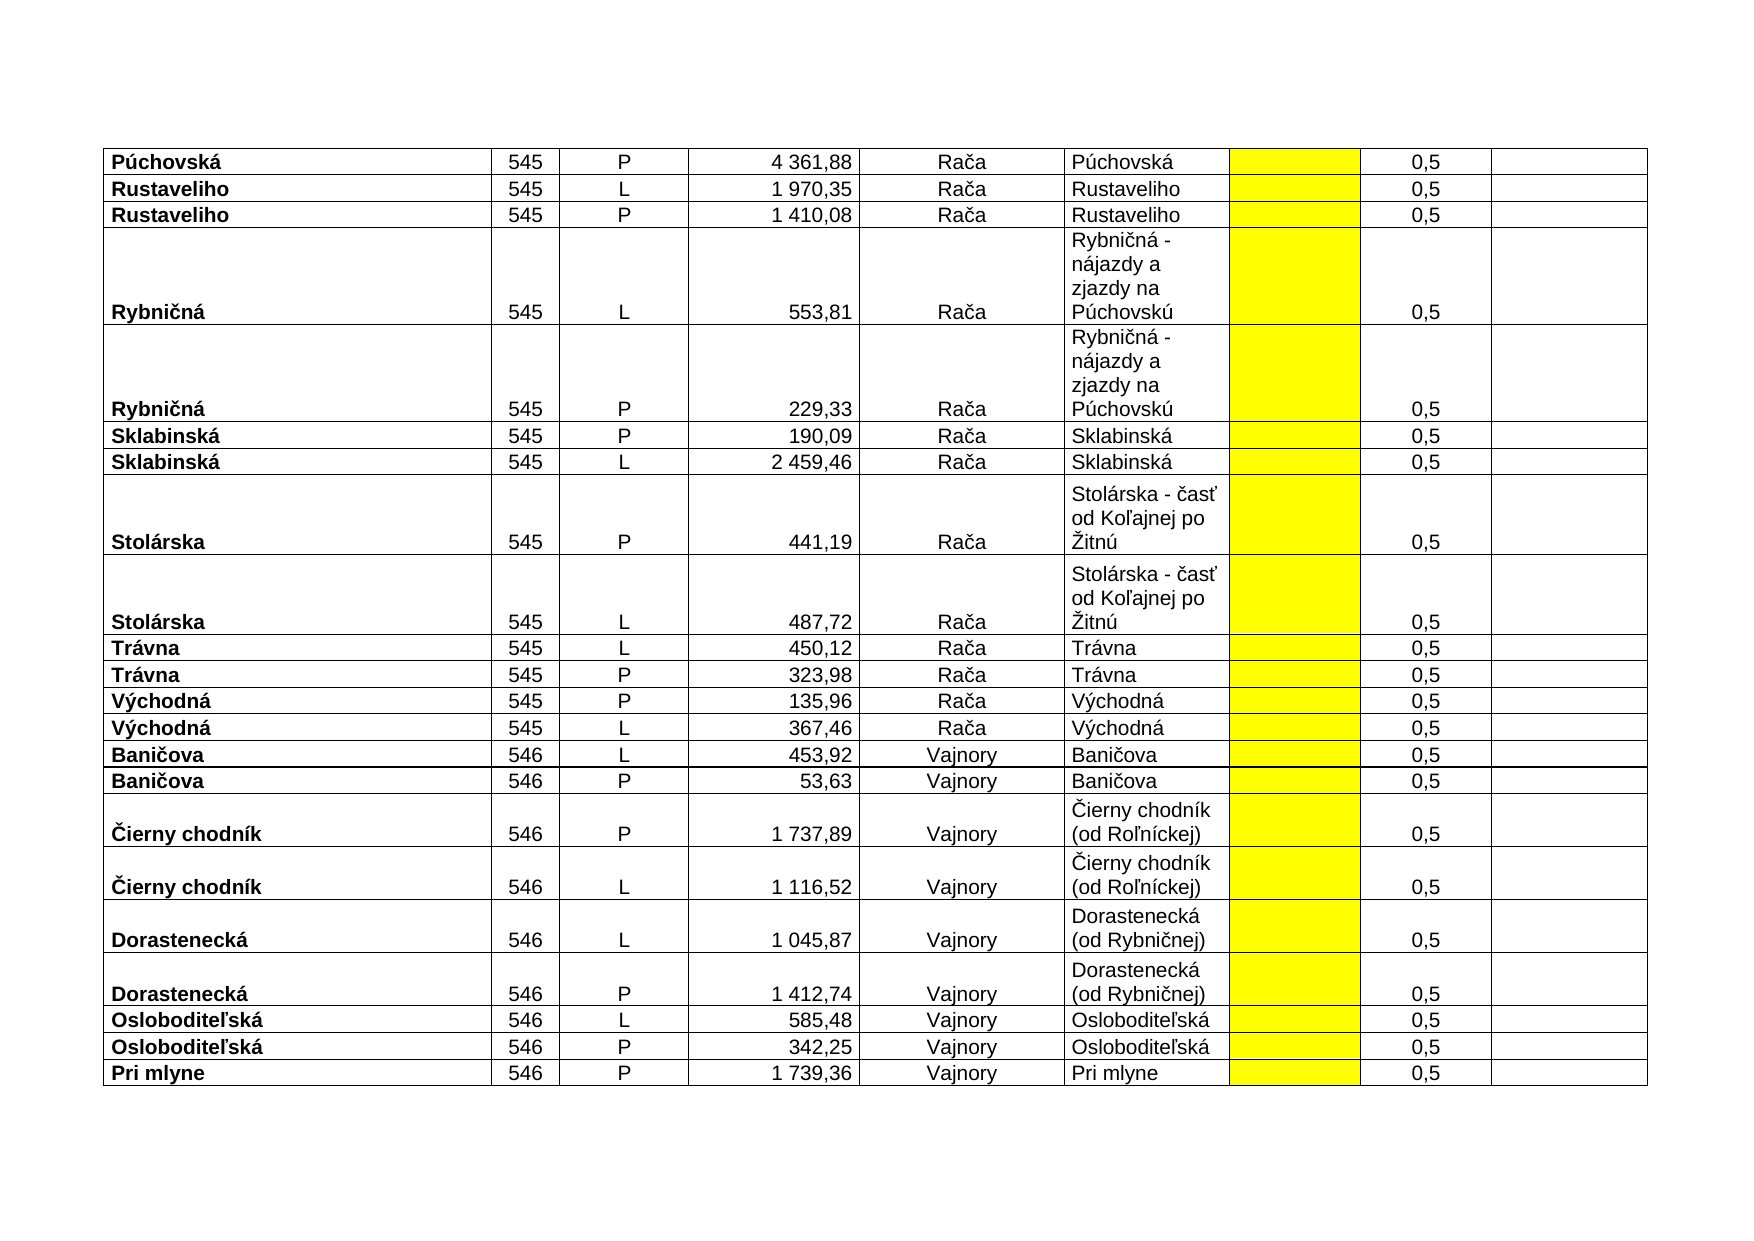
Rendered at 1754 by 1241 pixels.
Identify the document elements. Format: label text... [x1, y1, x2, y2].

table_cell Vajnory [860, 1033, 1064, 1058]
table_cell 0,5 [1361, 1006, 1491, 1032]
table_cell 323,98 [689, 661, 859, 687]
table_cell Rača [860, 688, 1064, 713]
table_cell 0,5 [1361, 325, 1491, 421]
table_cell [1492, 555, 1647, 633]
table_cell 0,5 [1361, 635, 1491, 660]
table_cell 0,5 [1361, 202, 1491, 227]
table_cell Rača [860, 475, 1064, 554]
table_cell Stolárska - časť od Koľajnej po Žitnú [1065, 555, 1229, 633]
table_cell 0,5 [1361, 555, 1491, 633]
table_cell [1492, 449, 1647, 474]
table_cell 546 [492, 1060, 559, 1085]
table_cell [1230, 953, 1360, 1005]
table_cell Baničova [104, 768, 491, 793]
table_cell Stolárska [104, 555, 491, 633]
table_cell 0,5 [1361, 741, 1491, 766]
table_cell Rača [860, 635, 1064, 660]
table_cell 0,5 [1361, 449, 1491, 474]
table_cell 546 [492, 794, 559, 846]
table_cell Rustaveliho [104, 202, 491, 227]
table_cell 545 [492, 661, 559, 687]
table_cell [1492, 1033, 1647, 1058]
table_cell Sklabinská [1065, 449, 1229, 474]
table_cell L [560, 714, 688, 740]
table_cell Východná [104, 714, 491, 740]
table_cell Vajnory [860, 794, 1064, 846]
table_cell Čierny chodník (od Roľníckej) [1065, 847, 1229, 899]
table_cell Baničova [104, 741, 491, 766]
table_cell 545 [492, 714, 559, 740]
table_cell Čierny chodník [104, 847, 491, 899]
table_cell Vajnory [860, 1006, 1064, 1032]
table_cell Rača [860, 228, 1064, 324]
table_cell 1 739,36 [689, 1060, 859, 1085]
table_cell [1492, 175, 1647, 201]
table_cell 0,5 [1361, 794, 1491, 846]
table_cell 0,5 [1361, 900, 1491, 952]
table_cell 229,33 [689, 325, 859, 421]
table_cell 546 [492, 900, 559, 952]
table_cell Vajnory [860, 768, 1064, 793]
table_cell 190,09 [689, 422, 859, 448]
table_cell Dorastenecká [104, 900, 491, 952]
table_cell Baničova [1065, 768, 1229, 793]
table_cell [1492, 325, 1647, 421]
table_cell Rybničná [104, 228, 491, 324]
table_cell P [560, 688, 688, 713]
table_cell 545 [492, 149, 559, 174]
table_cell 450,12 [689, 635, 859, 660]
table_cell L [560, 175, 688, 201]
table_cell Osloboditeľská [1065, 1033, 1229, 1058]
table_cell 0,5 [1361, 688, 1491, 713]
table_cell P [560, 661, 688, 687]
table_cell L [560, 847, 688, 899]
table_cell P [560, 768, 688, 793]
table_cell Osloboditeľská [104, 1006, 491, 1032]
table_cell 545 [492, 688, 559, 713]
table_cell Východná [1065, 714, 1229, 740]
table_cell 1 412,74 [689, 953, 859, 1005]
table_cell 0,5 [1361, 1060, 1491, 1085]
table_cell 0,5 [1361, 228, 1491, 324]
table_cell [1230, 555, 1360, 633]
table_cell Sklabinská [104, 449, 491, 474]
table_cell P [560, 1033, 688, 1058]
table_cell [1492, 741, 1647, 766]
table_cell 546 [492, 1033, 559, 1058]
table_cell Rybničná [104, 325, 491, 421]
table_cell 545 [492, 422, 559, 448]
table_cell [1492, 661, 1647, 687]
table_cell P [560, 149, 688, 174]
table_cell Čierny chodník [104, 794, 491, 846]
table_cell Rača [860, 714, 1064, 740]
table_cell Púchovská [1065, 149, 1229, 174]
table_cell [1230, 688, 1360, 713]
table_cell 1 410,08 [689, 202, 859, 227]
table_cell 0,5 [1361, 475, 1491, 554]
table_cell 487,72 [689, 555, 859, 633]
table_cell 342,25 [689, 1033, 859, 1058]
table_cell 0,5 [1361, 1033, 1491, 1058]
table_cell 1 116,52 [689, 847, 859, 899]
table_cell L [560, 635, 688, 660]
table_cell Sklabinská [1065, 422, 1229, 448]
table_cell Rača [860, 449, 1064, 474]
table_cell [1492, 422, 1647, 448]
table_cell Dorastenecká (od Rybničnej) [1065, 900, 1229, 952]
table_cell Východná [1065, 688, 1229, 713]
table_cell 546 [492, 768, 559, 793]
table_cell Rybničná - nájazdy a zjazdy na Púchovskú [1065, 325, 1229, 421]
table_cell [1230, 741, 1360, 766]
table_cell [1492, 1060, 1647, 1085]
table_cell 0,5 [1361, 768, 1491, 793]
table_cell [1492, 900, 1647, 952]
table_cell Stolárska - časť od Koľajnej po Žitnú [1065, 475, 1229, 554]
table_cell 0,5 [1361, 714, 1491, 740]
table_cell 585,48 [689, 1006, 859, 1032]
table_cell 0,5 [1361, 175, 1491, 201]
table_cell 367,46 [689, 714, 859, 740]
table_cell L [560, 1006, 688, 1032]
table_cell Trávna [1065, 635, 1229, 660]
table_cell [1492, 847, 1647, 899]
table_cell P [560, 422, 688, 448]
table_cell [1230, 714, 1360, 740]
table_cell Rača [860, 175, 1064, 201]
table_cell Dorastenecká [104, 953, 491, 1005]
table_cell [1492, 202, 1647, 227]
table_cell [1230, 768, 1360, 793]
table_cell 545 [492, 449, 559, 474]
table_cell [1230, 635, 1360, 660]
table_cell 53,63 [689, 768, 859, 793]
table_cell [1492, 475, 1647, 554]
table_cell [1230, 149, 1360, 174]
table_cell [1230, 794, 1360, 846]
table_cell Pri mlyne [104, 1060, 491, 1085]
table_cell 1 970,35 [689, 175, 859, 201]
table_cell 0,5 [1361, 847, 1491, 899]
table_cell 545 [492, 202, 559, 227]
table_cell [1492, 953, 1647, 1005]
table_cell [1230, 175, 1360, 201]
table_cell Vajnory [860, 953, 1064, 1005]
table_cell P [560, 953, 688, 1005]
table_cell Vajnory [860, 847, 1064, 899]
table_cell 546 [492, 953, 559, 1005]
table_cell 453,92 [689, 741, 859, 766]
table_cell Rustaveliho [1065, 175, 1229, 201]
table_cell 545 [492, 555, 559, 633]
table_cell 4 361,88 [689, 149, 859, 174]
table_cell [1230, 449, 1360, 474]
table_cell Rača [860, 661, 1064, 687]
table_cell 545 [492, 635, 559, 660]
table_cell 0,5 [1361, 661, 1491, 687]
table_cell Rača [860, 422, 1064, 448]
table_cell Rybničná - nájazdy a zjazdy na Púchovskú [1065, 228, 1229, 324]
table_cell 546 [492, 1006, 559, 1032]
table_cell L [560, 900, 688, 952]
table_cell Rača [860, 555, 1064, 633]
table_cell Púchovská [104, 149, 491, 174]
table_cell 545 [492, 475, 559, 554]
table_cell 1 045,87 [689, 900, 859, 952]
table_cell [1230, 900, 1360, 952]
table_cell 0,5 [1361, 149, 1491, 174]
table_cell Rača [860, 325, 1064, 421]
table_cell 545 [492, 325, 559, 421]
table_cell [1492, 714, 1647, 740]
table_cell Vajnory [860, 741, 1064, 766]
table_cell Rustaveliho [104, 175, 491, 201]
table_cell [1230, 1060, 1360, 1085]
table_cell P [560, 1060, 688, 1085]
table_cell Dorastenecká (od Rybničnej) [1065, 953, 1229, 1005]
table_cell 545 [492, 175, 559, 201]
table_cell P [560, 794, 688, 846]
table_cell [1230, 1033, 1360, 1058]
table_cell L [560, 555, 688, 633]
table_cell [1230, 847, 1360, 899]
table_cell P [560, 325, 688, 421]
table_cell 1 737,89 [689, 794, 859, 846]
table_cell [1230, 661, 1360, 687]
table_cell 0,5 [1361, 422, 1491, 448]
table_cell [1492, 149, 1647, 174]
table_cell Stolárska [104, 475, 491, 554]
table_cell 546 [492, 847, 559, 899]
table_cell Sklabinská [104, 422, 491, 448]
table_cell Trávna [1065, 661, 1229, 687]
table_cell Baničova [1065, 741, 1229, 766]
table_cell Vajnory [860, 900, 1064, 952]
table_cell [1230, 325, 1360, 421]
table_cell P [560, 202, 688, 227]
table_cell 546 [492, 741, 559, 766]
table_cell Východná [104, 688, 491, 713]
table_cell Pri mlyne [1065, 1060, 1229, 1085]
table_cell Rustaveliho [1065, 202, 1229, 227]
table_cell Rača [860, 149, 1064, 174]
table_cell Osloboditeľská [1065, 1006, 1229, 1032]
table_cell L [560, 741, 688, 766]
table_cell 545 [492, 228, 559, 324]
table_cell Trávna [104, 635, 491, 660]
table_cell L [560, 449, 688, 474]
table_cell 2 459,46 [689, 449, 859, 474]
table_cell 0,5 [1361, 953, 1491, 1005]
table_cell [1492, 768, 1647, 793]
table_cell [1230, 1006, 1360, 1032]
table_cell L [560, 228, 688, 324]
table_cell Osloboditeľská [104, 1033, 491, 1058]
table_cell Vajnory [860, 1060, 1064, 1085]
table_cell [1492, 688, 1647, 713]
table_cell 441,19 [689, 475, 859, 554]
table_cell Rača [860, 202, 1064, 227]
table_cell [1492, 794, 1647, 846]
table_cell [1492, 635, 1647, 660]
table_cell [1230, 475, 1360, 554]
table_cell [1230, 422, 1360, 448]
table_cell [1230, 202, 1360, 227]
table_cell Čierny chodník (od Roľníckej) [1065, 794, 1229, 846]
table_cell 135,96 [689, 688, 859, 713]
table_cell [1230, 228, 1360, 324]
table_cell P [560, 475, 688, 554]
table_cell Trávna [104, 661, 491, 687]
table_cell [1492, 228, 1647, 324]
table_cell 553,81 [689, 228, 859, 324]
table_cell [1492, 1006, 1647, 1032]
